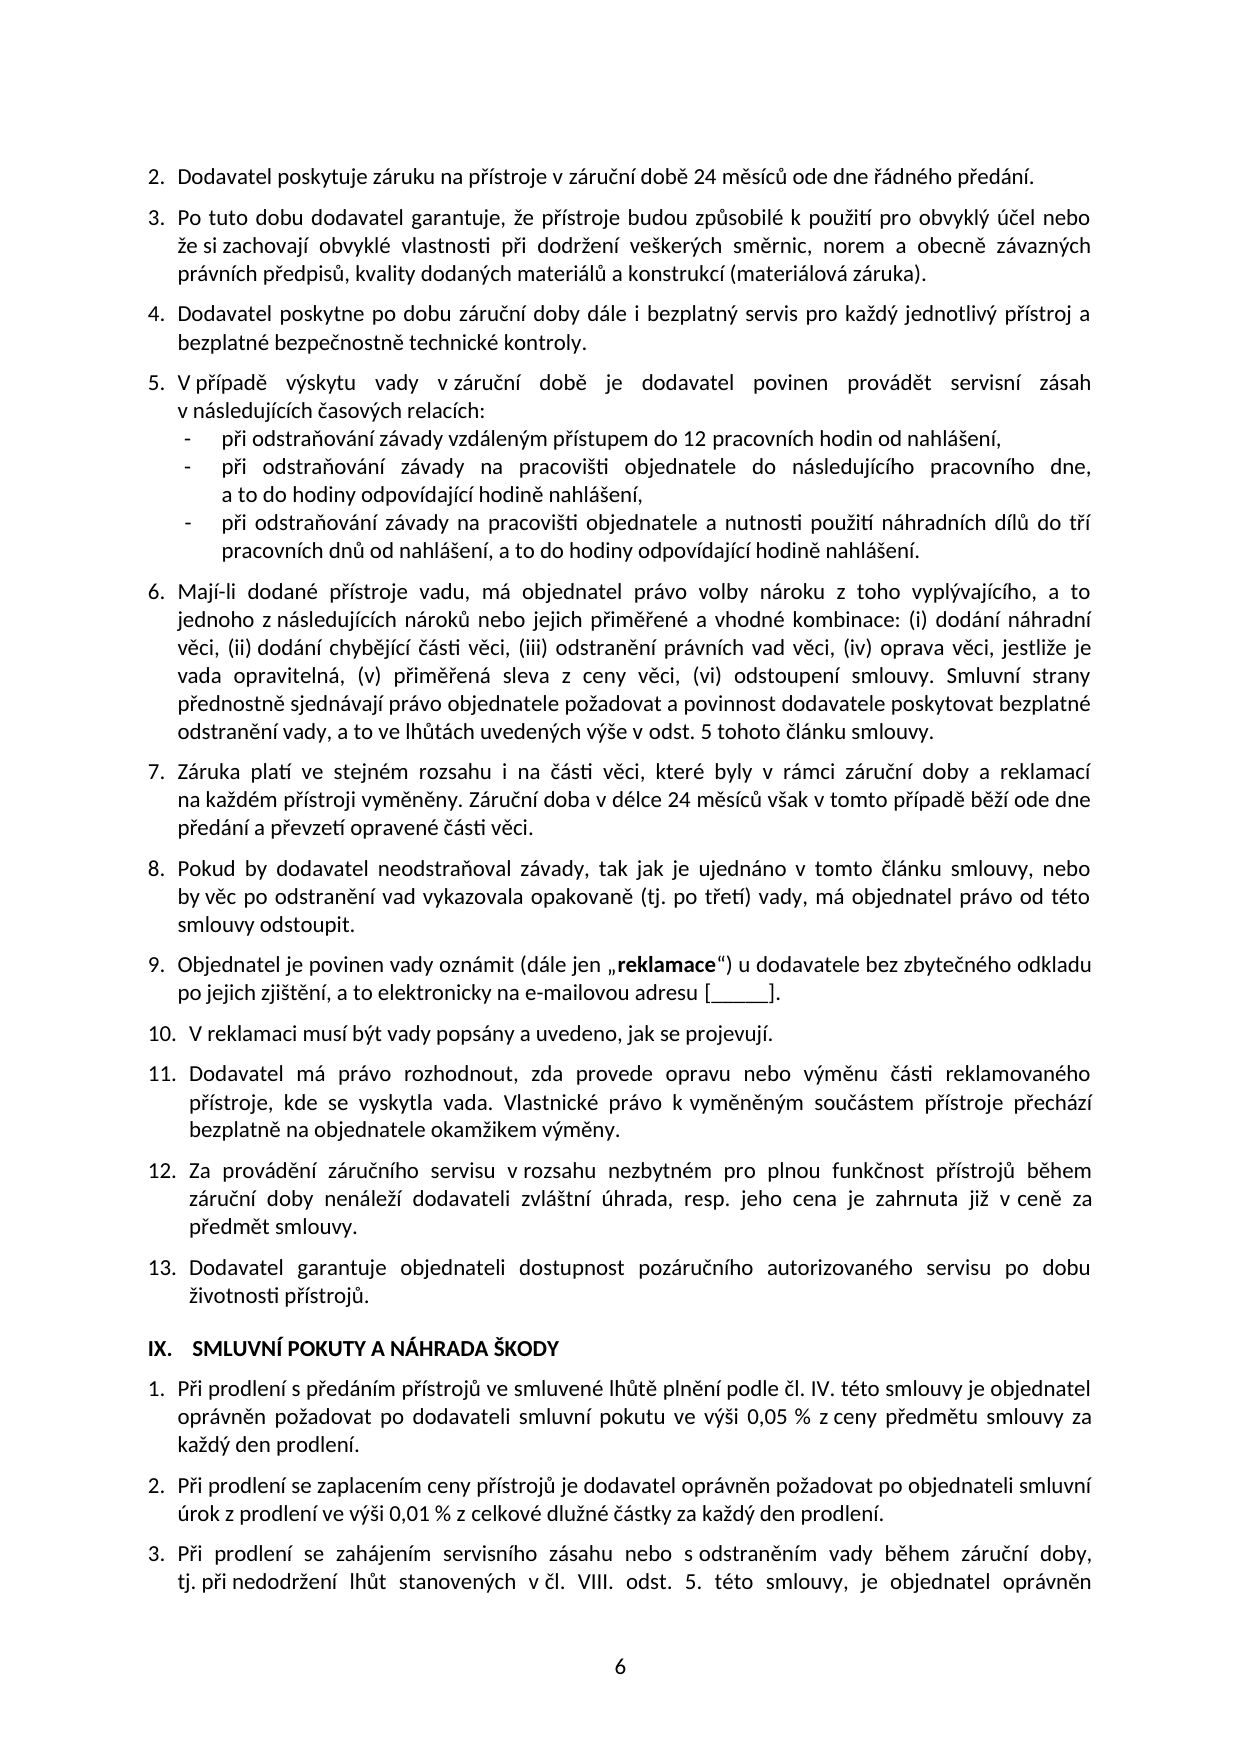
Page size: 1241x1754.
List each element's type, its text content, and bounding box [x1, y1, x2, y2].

list Za provádění záručního servisu v rozsahu nezbytném pro plnou funkčnost přístrojů během záruční doby nenáleží dodavateli zvláštní úhrada, resp. jeho cena je zahrnuta již v ceně za předmět smlouvy. [148, 1156, 1093, 1240]
list při odstraňování závady na pracovišti objednatele do následujícího pracovního dne, a to do hodiny odpovídající hodině nahlášení, [184, 452, 1093, 508]
list SMLUVNÍ POKUTY A NÁHRADA ŠKODY [148, 1334, 1093, 1362]
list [148, 1539, 1093, 1595]
list Dodavatel poskytne po dobu záruční doby dále i bezplatný servis pro každý jednotlivý přístroj a bezplatné bezpečnostně technické kontroly. [148, 299, 1093, 356]
list při odstraňování závady vzdáleným přístupem do 12 pracovních hodin od nahlášení, [184, 424, 1093, 452]
list Dodavatel garantuje objednateli dostupnost pozáručního autorizovaného servisu po dobu životnosti přístrojů. [148, 1253, 1093, 1309]
list Dodavatel poskytuje záruku na přístroje v záruční době 24 měsíců ode dne řádného předání. [148, 162, 1093, 191]
list Při prodlení se zaplacením ceny přístrojů je dodavatel oprávněn požadovat po objednateli smluvní úrok z prodlení ve výši 0,01 % z celkové dlužné částky za každý den prodlení. [148, 1471, 1093, 1527]
list Dodavatel má právo rozhodnout, zda provede opravu nebo výměnu části reklamovaného přístroje, kde se vyskytla vada. Vlastnické právo k vyměněným součástem přístroje přechází bezplatně na objednatele okamžikem výměny. [148, 1059, 1093, 1144]
list Objednatel je povinen vady oznámit (dále jen „reklamace“) u dodavatele bez zbytečného odkladu po jejich zjištění, a to elektronicky na e-mailovou adresu . [148, 951, 1093, 1007]
list Po tuto dobu dodavatel garantuje, že přístroje budou způsobilé k použití pro obvyklý účel nebo že si zachovají obvyklé vlastnosti při dodržení veškerých směrnic, norem a obecně závazných právních předpisů, kvality dodaných materiálů a konstrukcí (materiálová záruka). [148, 203, 1093, 287]
list Mají-li dodané přístroje vadu, má objednatel právo volby nároku z toho vyplývajícího, a to jednoho z následujících nároků nebo jejich přiměřené a vhodné kombinace: (i) dodání náhradní věci, (ii) dodání chybějící části věci, (iii) odstranění právních vad věci, (iv) oprava věci, jestliže je vada opravitelná, (v) přiměřená sleva z ceny věci, (vi) odstoupení smlouvy. Smluvní strany přednostně sjednávají právo objednatele požadovat a povinnost dodavatele poskytovat bezplatné odstranění vady, a to ve lhůtách uvedených výše v odst. 5 tohoto článku smlouvy. [148, 577, 1093, 745]
list V případě výskytu vady v záruční době je dodavatel povinen provádět servisní zásah v následujících časových relacích: [148, 368, 1093, 424]
list Záruka platí ve stejném rozsahu i na části věci, které byly v rámci záruční doby a reklamací na každém přístroji vyměněny. Záruční doba v délce 24 měsíců však v tomto případě běží ode dne předání a převzetí opravené části věci. [148, 757, 1093, 841]
list Pokud by dodavatel neodstraňoval závady, tak jak je ujednáno v tomto článku smlouvy, nebo by věc po odstranění vad vykazovala opakovaně (tj. po třetí) vady, má objednatel právo od této smlouvy odstoupit. [148, 854, 1093, 938]
list při odstraňování závady na pracovišti objednatele a nutnosti použití náhradních dílů do tří pracovních dnů od nahlášení, a to do hodiny odpovídající hodině nahlášení. [184, 508, 1093, 564]
list Při prodlení s předáním přístrojů ve smluvené lhůtě plnění podle čl. IV. této smlouvy je objednatel oprávněn požadovat po dodavateli smluvní pokutu ve výši 0,05 % z ceny předmětu smlouvy za každý den prodlení. [148, 1374, 1093, 1458]
list V reklamaci musí být vady popsány a uvedeno, jak se projevují. [148, 1019, 1093, 1047]
